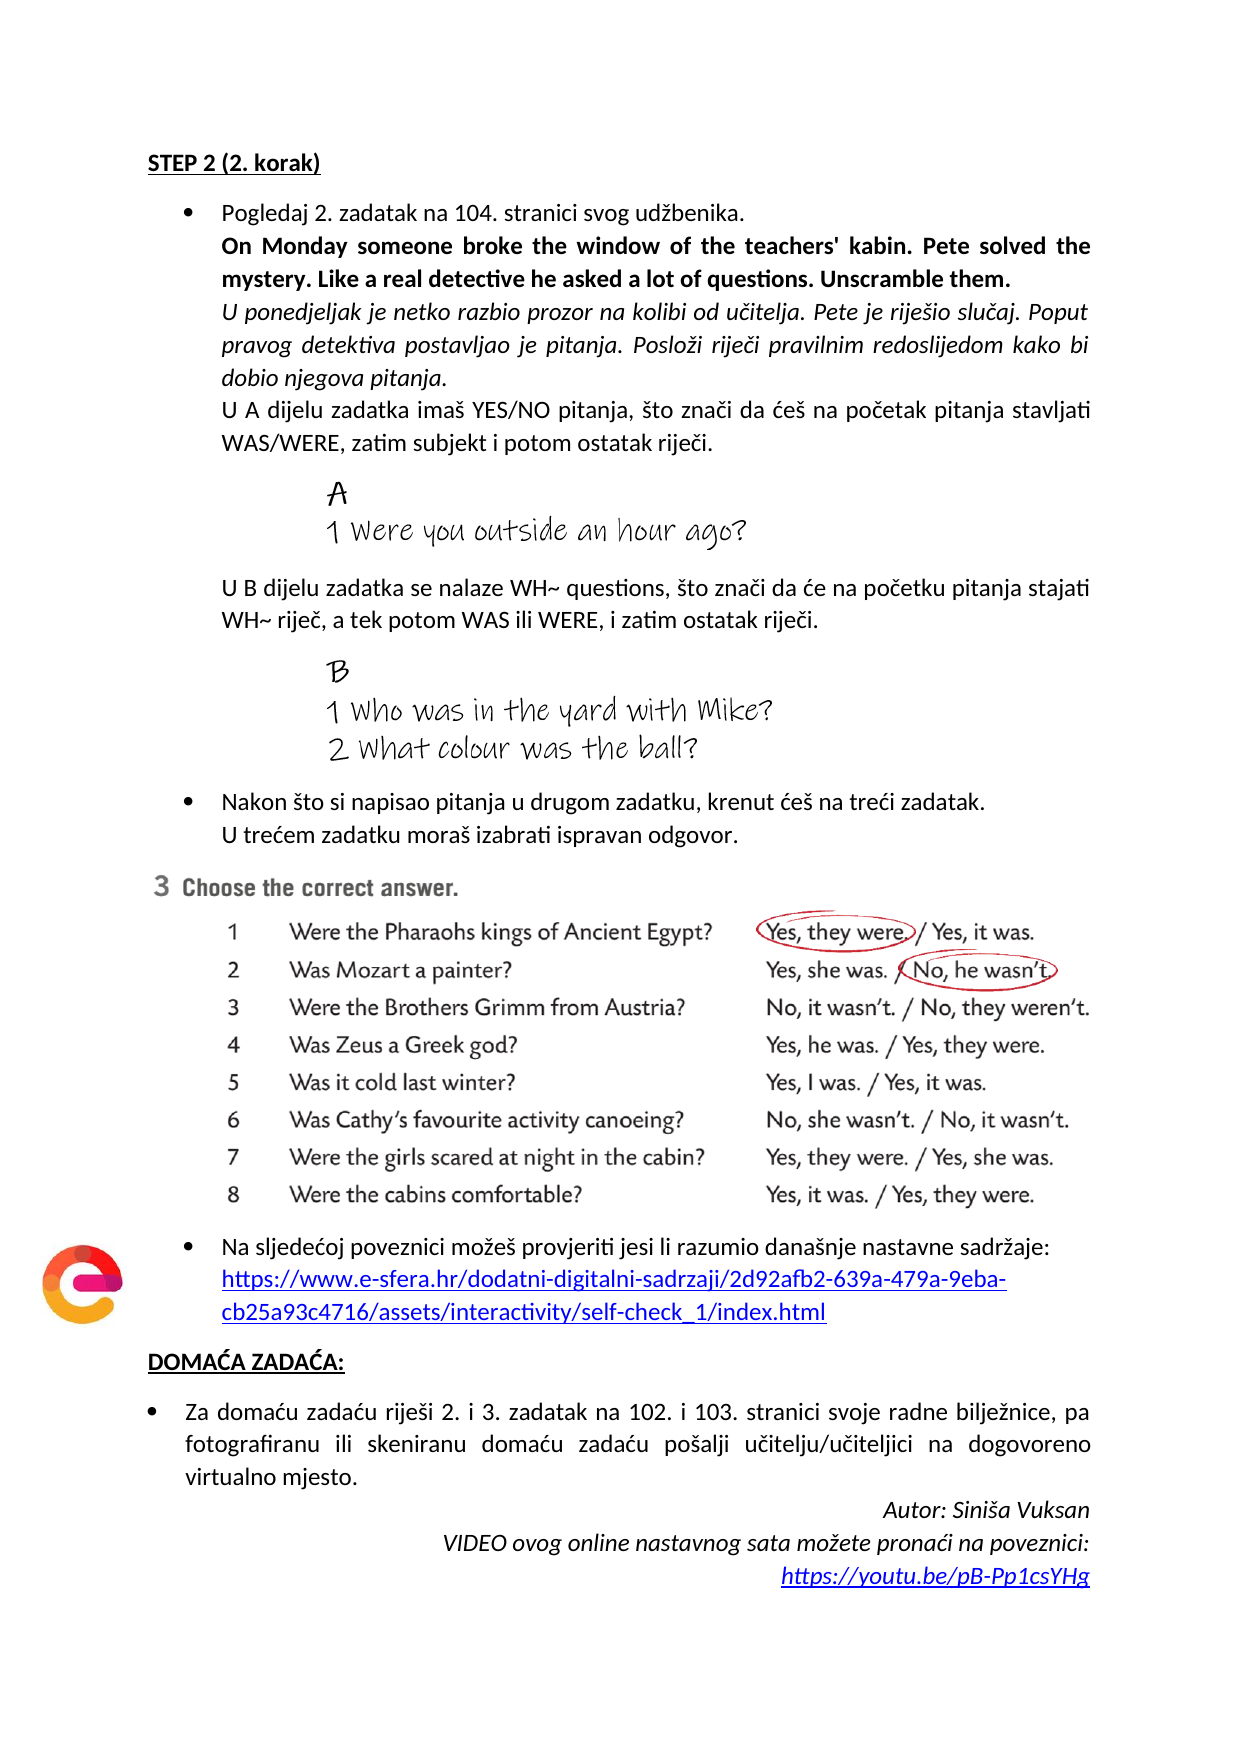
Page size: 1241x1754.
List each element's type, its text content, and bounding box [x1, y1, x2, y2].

text DOMAĆA ZADAĆA: [148, 1346, 1093, 1377]
list Autor: Siniša Vuksan [185, 1494, 1093, 1525]
list U trećem zadatku moraš izabrati ispravan odgovor. [221, 819, 1093, 849]
list Za domaću zadaću riješi 2. i 3. zadatak na 102. i 103. stranici svoje radne bilježnice, pa fotografiranu ili skeniranu domaću zadaću pošalji učitelju/učiteljici na dogovoreno virtualno mjesto. [148, 1396, 1093, 1492]
text STEP 2 (2. korak) [148, 148, 1093, 178]
list https://youtu.be/pB-Pp1csYHg [185, 1560, 1093, 1591]
list https://www.e-sfera.hr/dodatni-digitalni-sadrzaji/2d92afb2-639a-479a-9eba-cb25a93c4716/assets/interactivity/self-check_1/index.html [221, 1264, 1093, 1327]
list U A dijelu zadatka imaš YES/NO pitanja, što znači da ćeš na početak pitanja stavljati WAS/WERE, zatim subjekt i potom ostatak riječi. [221, 395, 1093, 458]
list Nakon što si napisao pitanja u drugom zadatku, krenut ćeš na treći zadatak. [184, 786, 1093, 816]
picture [16, 1218, 147, 1348]
list U ponedjeljak je netko razbio prozor na kolibi od učitelja. Pete je riješio slučaj. Poput pravog detektiva postavljao je pitanja. Posloži riječi pravilnim redoslijedom kako bi dobio njegova pitanja. [221, 296, 1093, 392]
list Na sljedećoj poveznici možeš provjeriti jesi li razumio današnje nastavne sadržaje: [184, 1231, 1093, 1261]
list Pogledaj 2. zadatak na 104. stranici svog udžbenika. [184, 197, 1093, 228]
picture [325, 477, 916, 553]
list U B dijelu zadatka se nalaze WH~ questions, što znači da će na početku pitanja stajati WH~ riječ, a tek potom WAS ili WERE, i zatim ostatak riječi. [221, 572, 1093, 635]
list On Monday someone broke the window of the teachers' kabin. Pete solved the mystery. Like a real detective he asked a lot of questions. Unscramble them. [221, 230, 1093, 293]
picture [147, 868, 1093, 1212]
picture [325, 654, 916, 767]
list VIDEO ovog online nastavnog sata možete pronaći na poveznici: [185, 1527, 1093, 1558]
